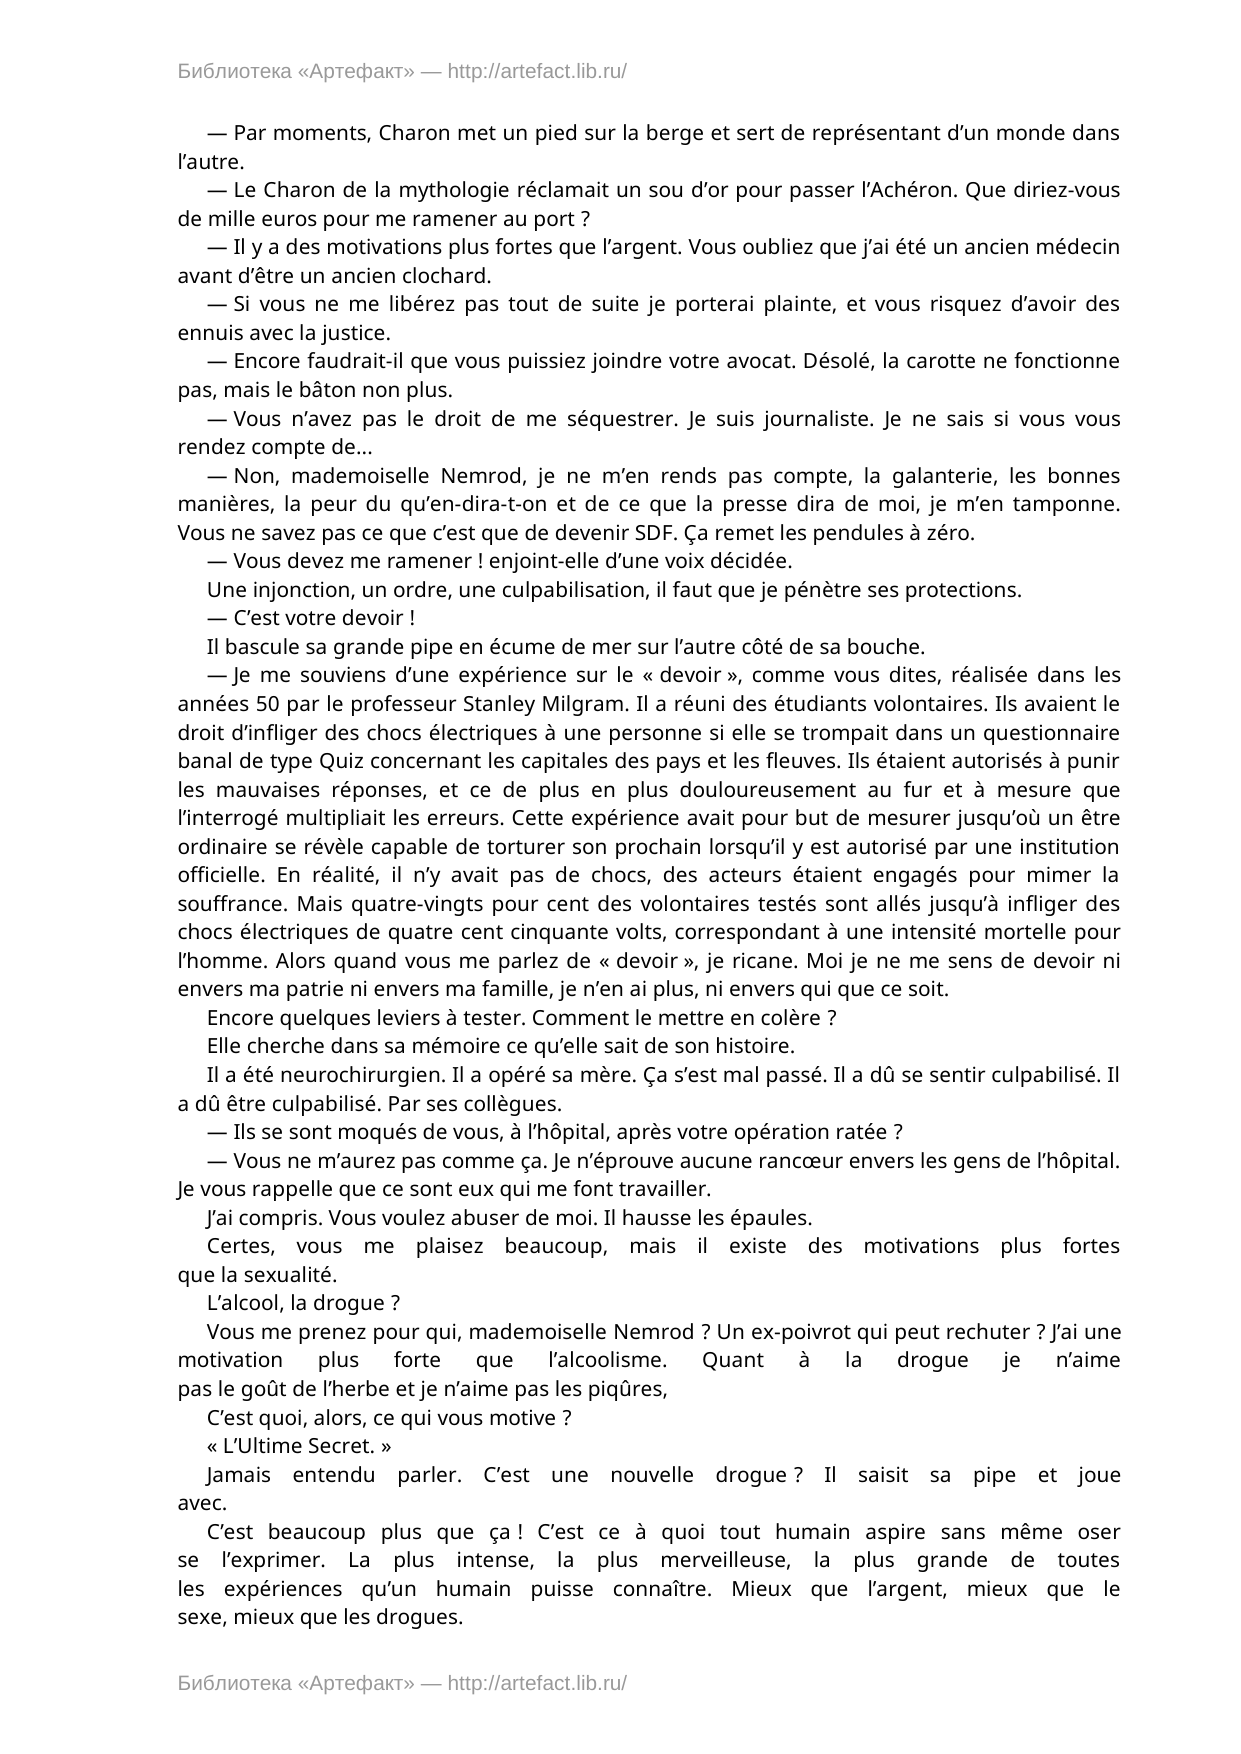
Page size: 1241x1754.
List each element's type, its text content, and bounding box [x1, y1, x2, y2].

text — Par moments, Charon met un pied sur la berge et sert de représentant d’un monde dans l’autre. [177, 118, 1122, 175]
text Certes, vous me plaisez beaucoup, mais il existe des motivations plus fortes que la sexualité. [177, 1231, 1122, 1288]
text C’est quoi, alors, ce qui vous motive ? [177, 1402, 1122, 1431]
text — Je me souviens d’une expérience sur le « devoir », comme vous dites, réalisée dans les années 50 par le professeur Stanley Milgram. Il a réuni des étudiants volontaires. Ils avaient le droit d’infliger des chocs électriques à une personne si elle se trompait dans un questionnaire banal de type Quiz concernant les capitales des pays et les fleuves. Ils étaient autorisés à punir les mauvaises réponses, et ce de plus en plus douloureusement au fur et à mesure que l’interrogé multipliait les erreurs. Cette expérience avait pour but de mesurer jusqu’où un être ordinaire se révèle capable de torturer son prochain lorsqu’il y est autorisé par une institution officielle. En réalité, il n’y avait pas de chocs, des acteurs étaient engagés pour mimer la souffrance. Mais quatre-vingts pour cent des volontaires testés sont allés jusqu’à infliger des chocs électriques de quatre cent cinquante volts, correspondant à une intensité mortelle pour l’homme. Alors quand vous me parlez de « devoir », je ricane. Moi je ne me sens de devoir ni envers ma patrie ni envers ma famille, je n’en ai plus, ni envers qui que ce soit. [177, 660, 1122, 1003]
text Il bascule sa grande pipe en écume de mer sur l’autre côté de sa bouche. [177, 632, 1122, 660]
text — Ils se sont moqués de vous, à l’hôpital, après votre opération ratée ? [177, 1117, 1122, 1146]
text Elle cherche dans sa mémoire ce qu’elle sait de son histoire. [177, 1031, 1122, 1060]
text — Le Charon de la mythologie réclamait un sou d’or pour passer l’Achéron. Que diriez-vous de mille euros pour me ramener au port ? [177, 175, 1122, 232]
text L’alcool, la drogue ? [177, 1288, 1122, 1317]
text Encore quelques leviers à tester. Comment le mettre en colère ? [177, 1003, 1122, 1031]
text — Vous ne m’aurez pas comme ça. Je n’éprouve aucune rancœur envers les gens de l’hôpital. Je vous rappelle que ce sont eux qui me font travailler. [177, 1146, 1122, 1203]
text — Si vous ne me libérez pas tout de suite je porterai plainte, et vous risquez d’avoir des ennuis avec la justice. [177, 289, 1122, 346]
text Jamais entendu parler. C’est une nouvelle drogue ? Il saisit sa pipe et joue avec. [177, 1459, 1122, 1517]
text — Vous devez me ramener ! enjoint-elle d’une voix décidée. [177, 546, 1122, 575]
text Vous me prenez pour qui, mademoiselle Nemrod ? Un ex-poivrot qui peut rechuter ? J’ai une motivation plus forte que l’alcoolisme. Quant à la drogue je n’aime pas le goût de l’herbe et je n’aime pas les piqûres, [177, 1317, 1122, 1402]
text Il a été neurochirurgien. Il a opéré sa mère. Ça s’est mal passé. Il a dû se sentir culpabilisé. Il a dû être culpabilisé. Par ses collègues. [177, 1060, 1122, 1117]
text Une injonction, un ordre, une culpabilisation, il faut que je pénètre ses protections. [177, 575, 1122, 603]
text — Non, mademoiselle Nemrod, je ne m’en rends pas compte, la galanterie, les bonnes manières, la peur du qu’en-dira-t-on et de ce que la presse dira de moi, je m’en tamponne. Vous ne savez pas ce que c’est que de devenir SDF. Ça remet les pendules à zéro. [177, 461, 1122, 546]
text J’ai compris. Vous voulez abuser de moi. Il hausse les épaules. [177, 1203, 1122, 1231]
text « L’Ultime Secret. » [177, 1431, 1122, 1459]
text — Vous n’avez pas le droit de me séquestrer. Je suis journaliste. Je ne sais si vous vous rendez compte de... [177, 403, 1122, 461]
text — Encore faudrait-il que vous puissiez joindre votre avocat. Désolé, la carotte ne fonctionne pas, mais le bâton non plus. [177, 346, 1122, 403]
text — Il y a des motivations plus fortes que l’argent. Vous oubliez que j’ai été un ancien médecin avant d’être un ancien clochard. [177, 232, 1122, 289]
text — C’est votre devoir ! [177, 603, 1122, 632]
text C’est beaucoup plus que ça ! C’est ce à quoi tout humain aspire sans même oser se l’exprimer. La plus intense, la plus merveilleuse, la plus grande de toutes les expériences qu’un humain puisse connaître. Mieux que l’argent, mieux que le sexe, mieux que les drogues. [177, 1517, 1122, 1631]
